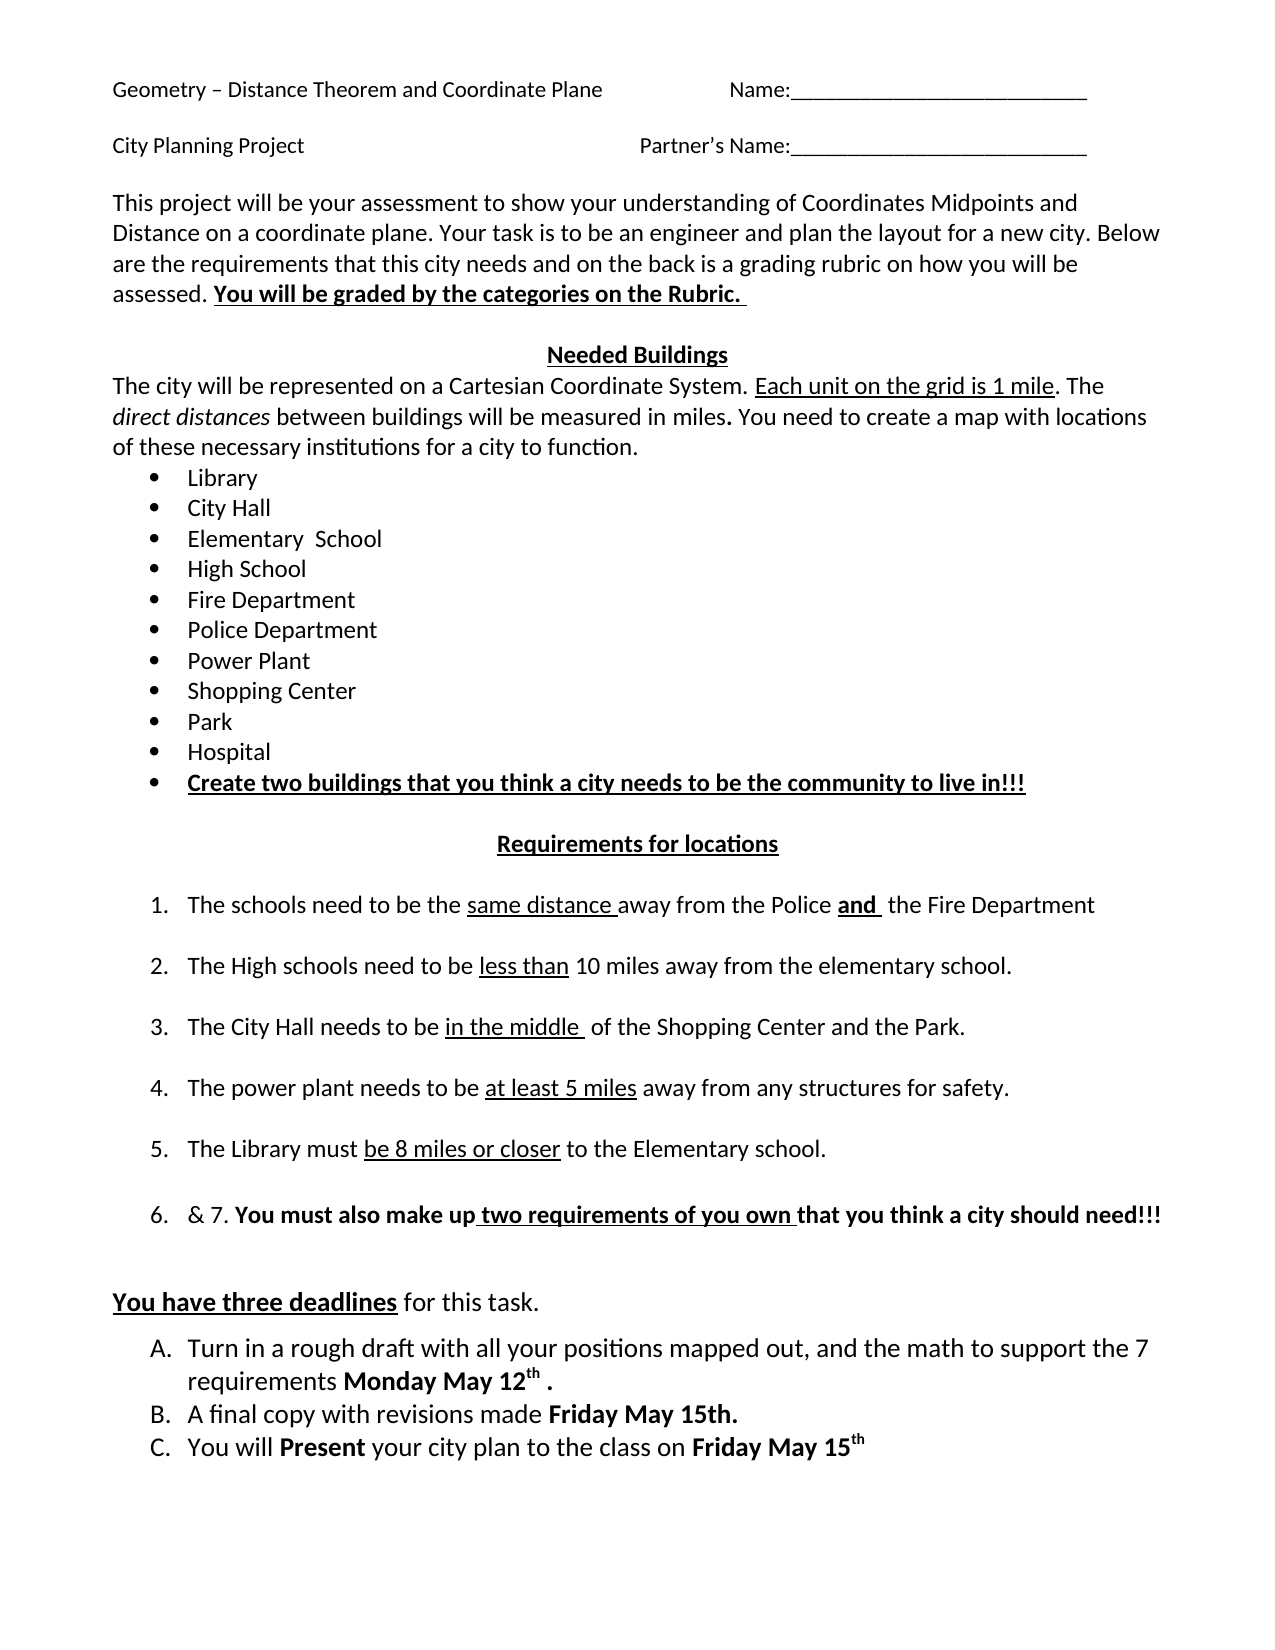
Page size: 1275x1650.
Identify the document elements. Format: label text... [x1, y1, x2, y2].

list Park [150, 706, 1162, 736]
list The High schools need to be less than 10 miles away from the elementary school. [150, 950, 1162, 981]
list Police Department [150, 614, 1162, 645]
list A final copy with revisions made Friday May 15th. [150, 1397, 1162, 1430]
list Fire Department [150, 584, 1162, 614]
list You will Present your city plan to the class on Friday May 15th [150, 1430, 1162, 1463]
text You have three deadlines for this task. [112, 1285, 1162, 1318]
list Hospital [150, 736, 1162, 767]
list Power Plant [150, 645, 1162, 675]
list & 7. You must also make up two requirements of you own that you think a city should need!!! [150, 1199, 1162, 1229]
list The City Hall needs to be in the middle of the Shopping Center and the Park. [150, 1011, 1162, 1042]
list The schools need to be the same distance away from the Police and the Fire Department [150, 889, 1162, 919]
list The power plant needs to be at least 5 miles away from any structures for safety. [150, 1072, 1162, 1103]
list Create two buildings that you think a city needs to be the community to live in!!! [150, 767, 1162, 797]
list High School [150, 553, 1162, 584]
list Turn in a rough draft with all your positions mapped out, and the math to support the 7 requirements Monday May 12th . [150, 1331, 1162, 1397]
list The Library must be 8 miles or closer to the Elementary school. [150, 1133, 1162, 1164]
text The city will be represented on a Cartesian Coordinate System. Each unit on the grid is 1 mile. The direct distances between buildings will be measured in miles. You need to create a map with locations of these necessary institutions for a city to function. [112, 370, 1162, 462]
list City Hall [150, 492, 1162, 523]
text Requirements for locations [112, 828, 1162, 858]
list Shopping Center [150, 675, 1162, 706]
text This project will be your assessment to show your understanding of Coordinates Midpoints and Distance on a coordinate plane. Your task is to be an engineer and plan the layout for a new city. Below are the requirements that this city needs and on the back is a grading rubric on how you will be assessed. You will be graded by the categories on the Rubric. [112, 187, 1162, 309]
text Needed Buildings [112, 340, 1162, 370]
list Library [150, 462, 1162, 492]
list Elementary School [150, 523, 1162, 553]
